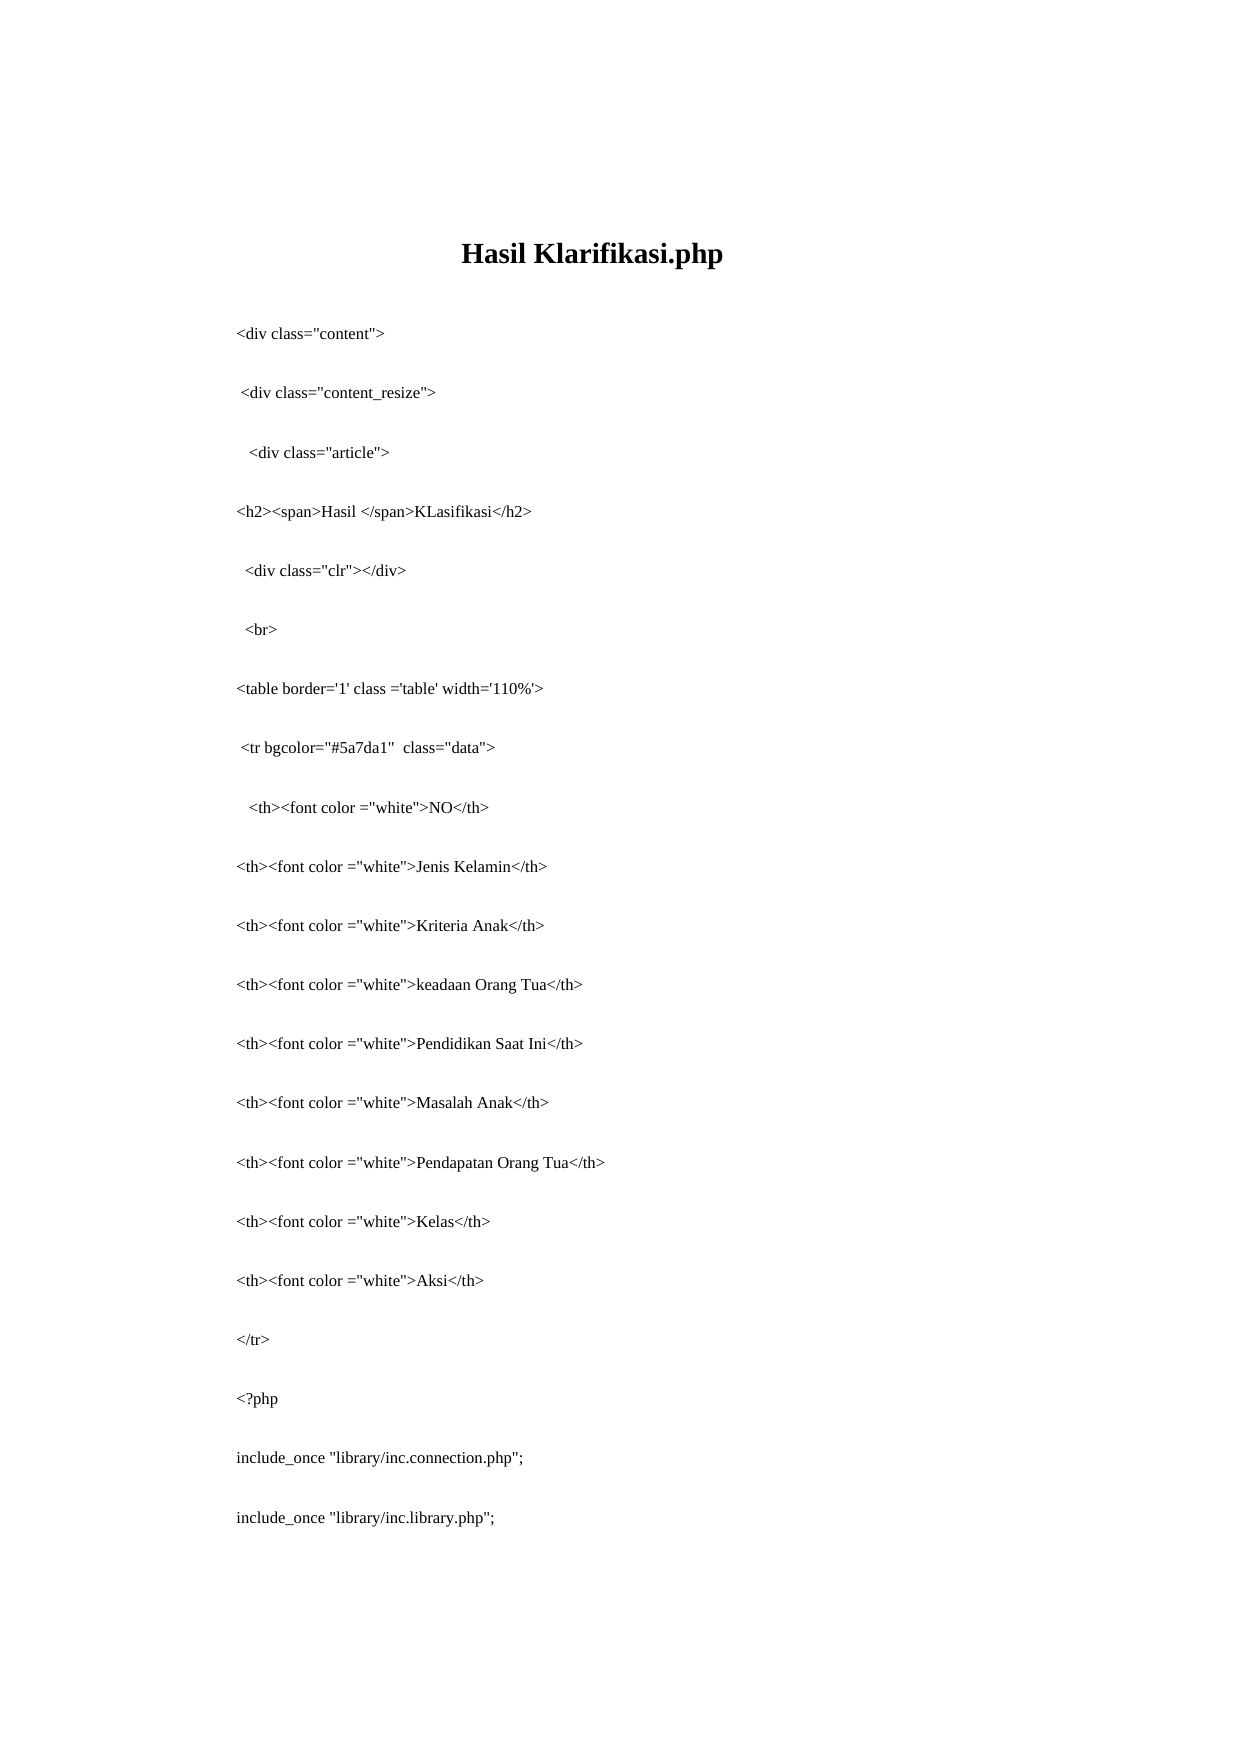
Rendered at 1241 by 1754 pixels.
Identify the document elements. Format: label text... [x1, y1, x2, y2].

text <?php [236, 1389, 1063, 1408]
text <br> [236, 620, 1063, 639]
text <th><font color ="white">Kelas</th> [236, 1212, 1063, 1231]
text <th><font color ="white">Pendidikan Saat Ini</th> [236, 1034, 1063, 1053]
text <th><font color ="white">Masalah Anak</th> [236, 1093, 1063, 1112]
text <table border='1' class ='table' width='110%'> [236, 679, 1063, 698]
text <div class="article"> [236, 442, 1063, 462]
text <th><font color ="white">Aksi</th> [236, 1271, 1063, 1290]
text include_once "library/inc.library.php"; [236, 1507, 1063, 1527]
text <th><font color ="white">keadaan Orang Tua</th> [236, 975, 1063, 994]
text include_once "library/inc.connection.php"; [236, 1448, 1063, 1467]
text Hasil Klarifikasi.php [386, 236, 1063, 270]
text </tr> [236, 1330, 1063, 1349]
text <div class="content_resize"> [236, 383, 1063, 402]
text <th><font color ="white">NO</th> [236, 797, 1063, 817]
text <tr bgcolor="#5a7da1" class="data"> [236, 738, 1063, 757]
text <th><font color ="white">Jenis Kelamin</th> [236, 857, 1063, 876]
text <div class="content"> [236, 324, 1063, 343]
text <div class="clr"></div> [236, 561, 1063, 580]
text <th><font color ="white">Kriteria Anak</th> [236, 916, 1063, 935]
text <th><font color ="white">Pendapatan Orang Tua</th> [236, 1152, 1063, 1172]
text <h2><span>Hasil </span>KLasifikasi</h2> [236, 502, 1063, 521]
